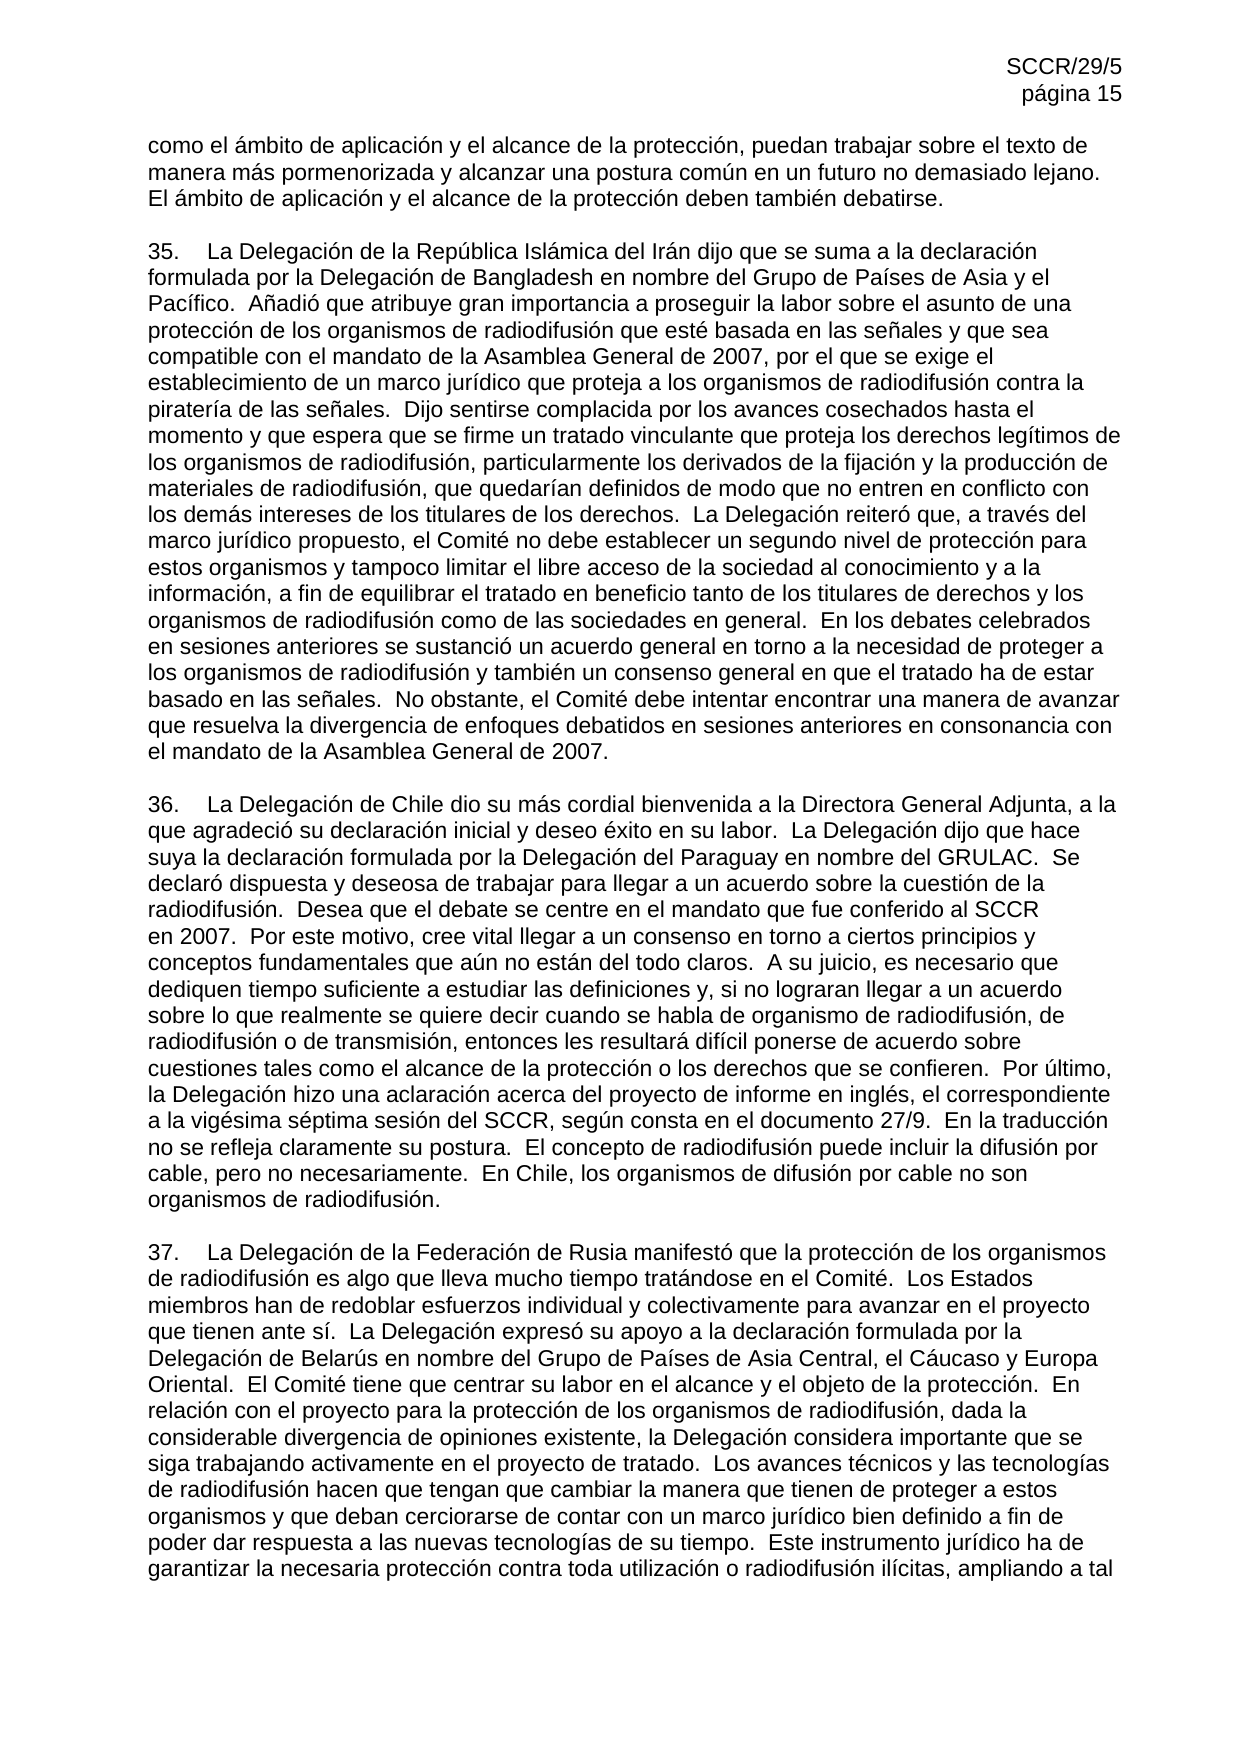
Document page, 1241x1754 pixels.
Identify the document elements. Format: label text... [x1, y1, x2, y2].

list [148, 132, 1122, 211]
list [148, 1239, 1122, 1582]
list La Delegación de Chile dio su más cordial bienvenida a la Directora General Adjunta, a la que agradeció su declaración inicial y deseo éxito en su labor. La Delegación dijo que hace suya la declaración formulada por la Delegación del Paraguay en nombre del GRULAC. Se declaró dispuesta y deseosa de trabajar para llegar a un acuerdo sobre la cuestión de la radiodifusión. Desea que el debate se centre en el mandato que fue conferido al SCCR en 2007. Por este motivo, cree vital llegar a un consenso en torno a ciertos principios y conceptos fundamentales que aún no están del todo claros. A su juicio, es necesario que dediquen tiempo suficiente a estudiar las definiciones y, si no lograran llegar a un acuerdo sobre lo que realmente se quiere decir cuando se habla de organismo de radiodifusión, de radiodifusión o de transmisión, entonces les resultará difícil ponerse de acuerdo sobre cuestiones tales como el alcance de la protección o los derechos que se confieren. Por último, la Delegación hizo una aclaración acerca del proyecto de informe en inglés, el correspondiente a la vigésima séptima sesión del SCCR, según consta en el documento 27/9. En la traducción no se refleja claramente su postura. El concepto de radiodifusión puede incluir la difusión por cable, pero no necesariamente. En Chile, los organismos de difusión por cable no son organismos de radiodifusión. [148, 791, 1122, 1213]
list La Delegación de la República Islámica del Irán dijo que se suma a la declaración formulada por la Delegación de Bangladesh en nombre del Grupo de Países de Asia y el Pacífico. Añadió que atribuye gran importancia a proseguir la labor sobre el asunto de una protección de los organismos de radiodifusión que esté basada en las señales y que sea compatible con el mandato de la Asamblea General de 2007, por el que se exige el establecimiento de un marco jurídico que proteja a los organismos de radiodifusión contra la piratería de las señales. Dijo sentirse complacida por los avances cosechados hasta el momento y que espera que se firme un tratado vinculante que proteja los derechos legítimos de los organismos de radiodifusión, particularmente los derivados de la fijación y la producción de materiales de radiodifusión, que quedarían definidos de modo que no entren en conflicto con los demás intereses de los titulares de los derechos. La Delegación reiteró que, a través del marco jurídico propuesto, el Comité no debe establecer un segundo nivel de protección para estos organismos y tampoco limitar el libre acceso de la sociedad al conocimiento y a la información, a fin de equilibrar el tratado en beneficio tanto de los titulares de derechos y los organismos de radiodifusión como de las sociedades en general. En los debates celebrados en sesiones anteriores se sustanció un acuerdo general en torno a la necesidad de proteger a los organismos de radiodifusión y también un consenso general en que el tratado ha de estar basado en las señales. No obstante, el Comité debe intentar encontrar una manera de avanzar que resuelva la divergencia de enfoques debatidos en sesiones anteriores en consonancia con el mandato de la Asamblea General de 2007. [148, 238, 1122, 765]
